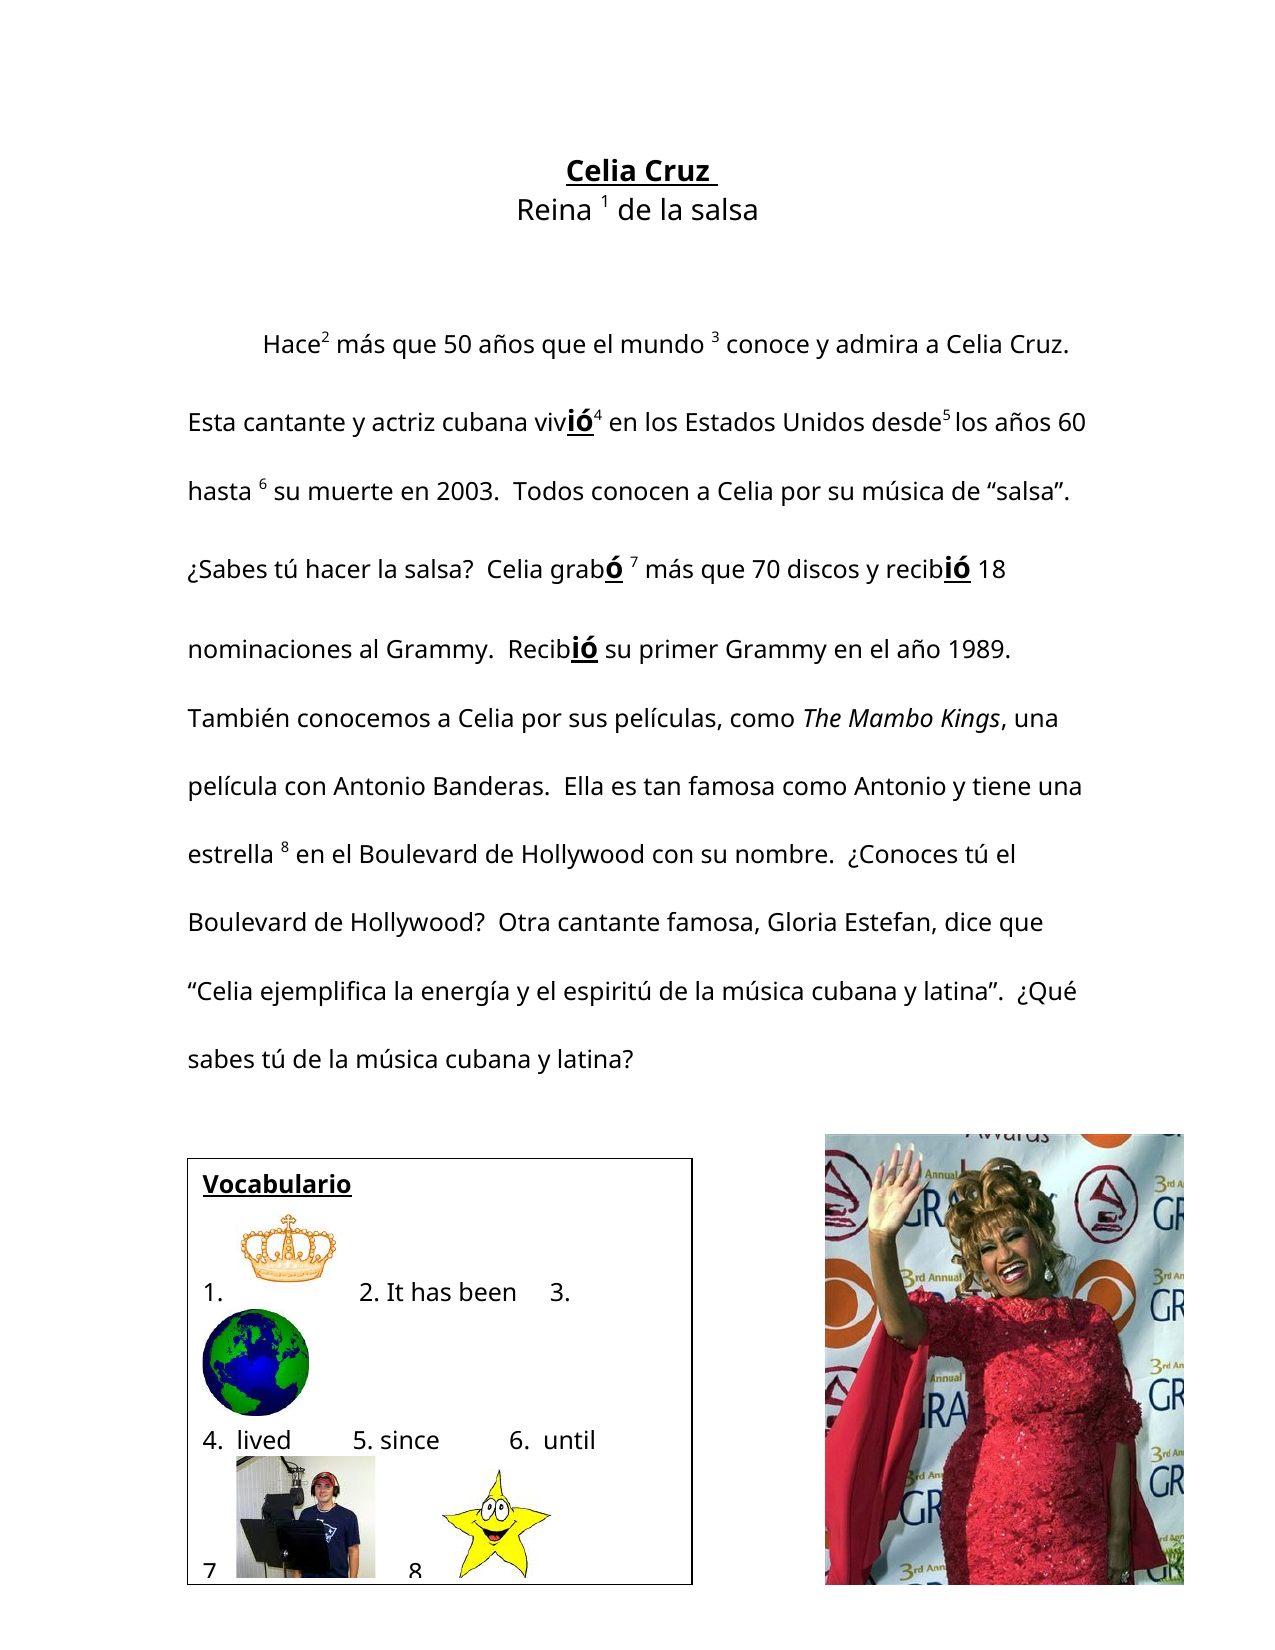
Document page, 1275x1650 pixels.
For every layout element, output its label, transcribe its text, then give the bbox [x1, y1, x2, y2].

picture [236, 1200, 338, 1302]
picture [236, 1456, 376, 1578]
picture [825, 1134, 1184, 1585]
picture [442, 1469, 552, 1578]
text Reina 1 de la salsa [187, 190, 1087, 229]
text Hace2 más que 50 años que el mundo 3 conoce y admira a Celia Cruz. Esta cantante y actriz cubana vivió4 en los Estados Unidos desde5 los años 60 hasta 6 su muerte en 2003. Todos conocen a Celia por su música de “salsa”. ¿Sabes tú hacer la salsa? Celia grabó 7 más que 70 discos y recibió 18 nominaciones al Grammy. Recibió su primer Grammy en el año 1989. También conocemos a Celia por sus películas, como The Mambo Kings, una película con Antonio Banderas. Ella es tan famosa como Antonio y tiene una estrella 8 en el Boulevard de Hollywood con su nombre. ¿Conoces tú el Boulevard de Hollywood? Otra cantante famosa, Gloria Estefan, dice que “Celia ejemplifica la energía y el espiritú de la música cubana y latina”. ¿Qué sabes tú de la música cubana y latina? [187, 326, 1087, 1075]
text Celia Cruz [187, 150, 1087, 190]
picture [202, 1309, 309, 1416]
